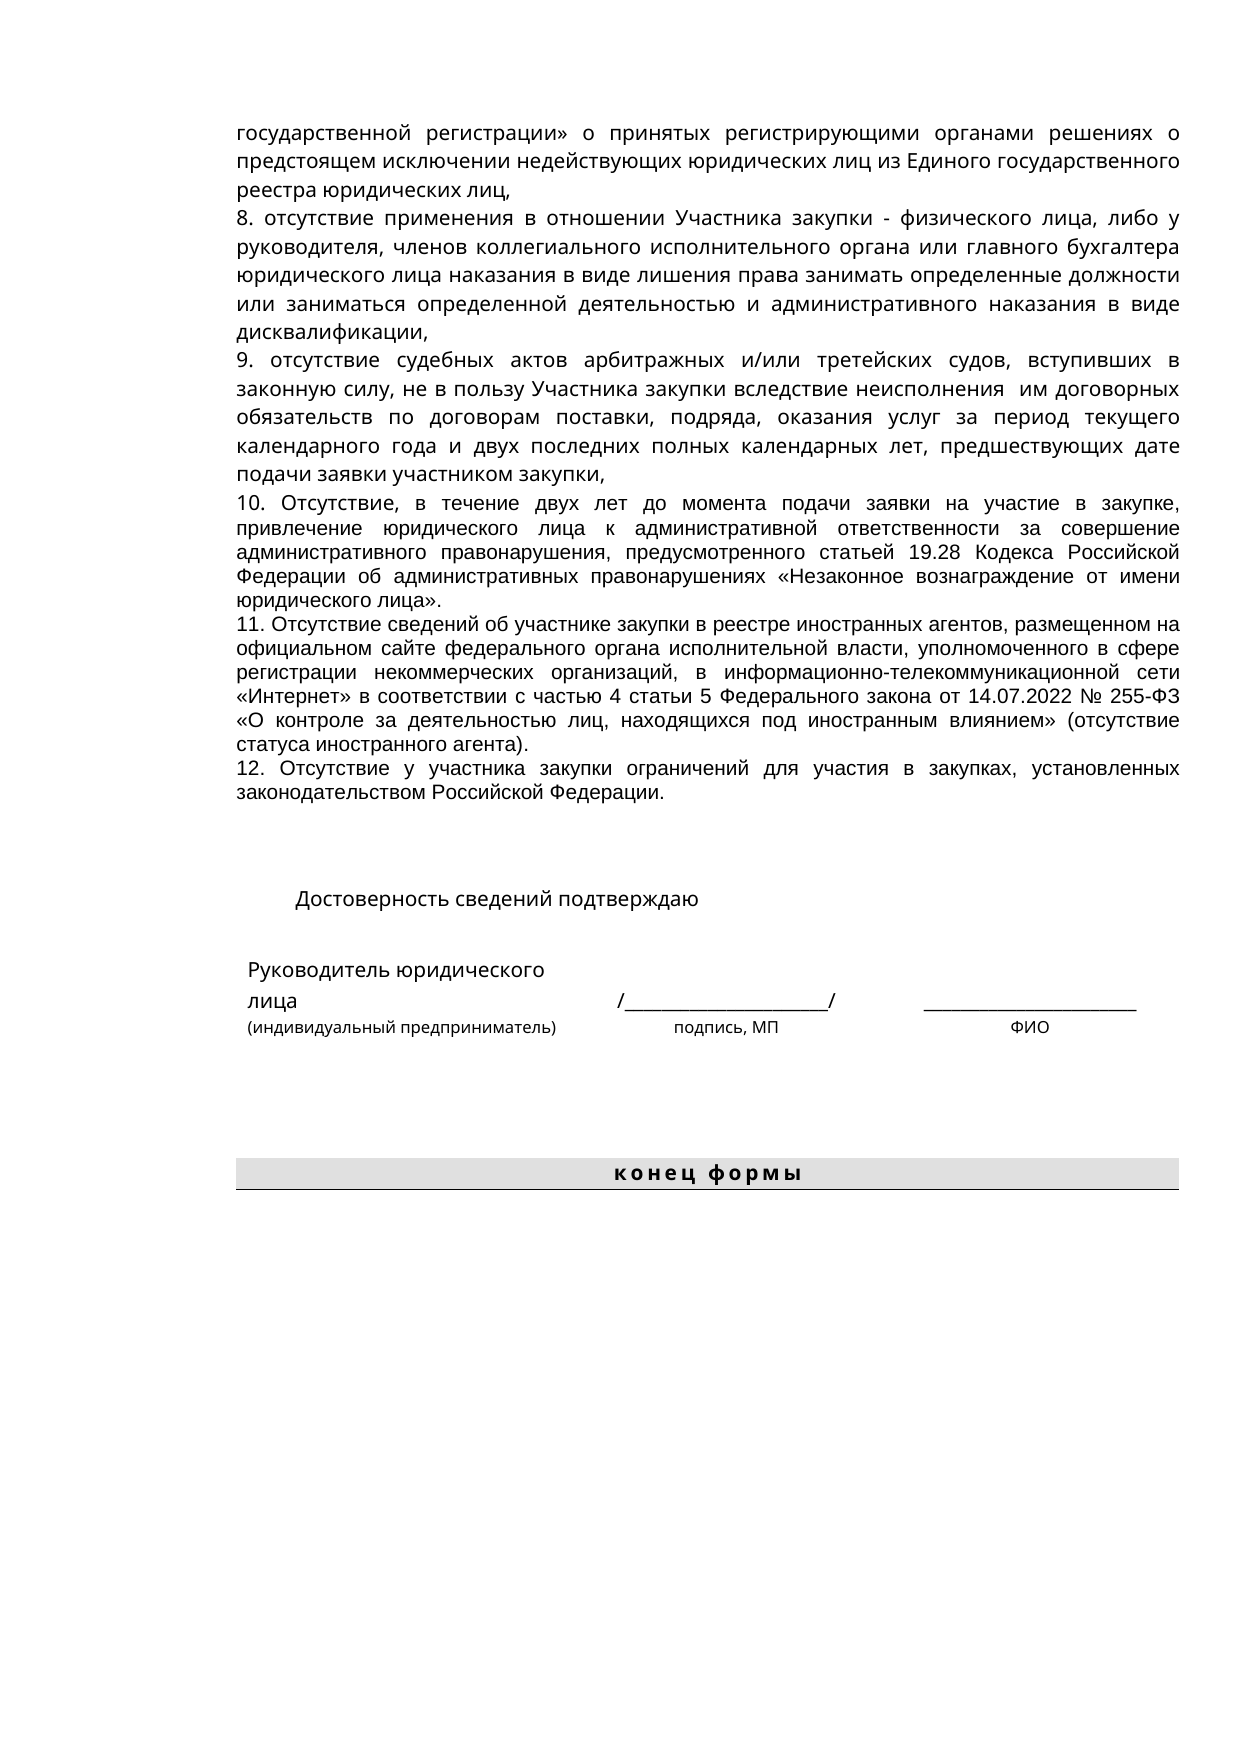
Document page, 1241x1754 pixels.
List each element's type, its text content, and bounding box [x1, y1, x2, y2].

table_header Руководитель юридического лица [236, 956, 574, 1016]
table_cell ФИО [879, 1016, 1181, 1039]
text 11. Отсутствие сведений об участнике закупки в реестре иностранных агентов, размещенном на официальном сайте федерального органа исполнительной власти, уполномоченного в сфере регистрации некоммерческих организаций, в информационно-телекоммуникационной сети «Интернет» в соответствии с частью 4 статьи 5 Федерального закона от 14.07.2022 № 255-ФЗ «О контроле за деятельностью лиц, находящихся под иностранным влиянием» (отсутствие статуса иностранного агента). [236, 612, 1181, 756]
table_cell подпись, МП [574, 1016, 879, 1039]
text Достоверность сведений подтверждаю [236, 884, 1181, 913]
table_cell (индивидуальный предприниматель) [236, 1016, 574, 1039]
text 12. Отсутствие у участника закупки ограничений для участия в закупках, установленных законодательством Российской Федерации. [236, 756, 1181, 804]
table_header _______________________ [879, 956, 1181, 1016]
text конец формы [236, 1158, 1179, 1189]
text 10. Отсутствие, в течение двух лет до момента подачи заявки на участие в закупке, привлечение юридического лица к административной ответственности за совершение административного правонарушения, предусмотренного статьей 19.28 Кодекса Российской Федерации об административных правонарушениях «Незаконное вознаграждение от имени юридического лица». [236, 488, 1181, 612]
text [236, 118, 1181, 203]
text 9. отсутствие судебных актов арбитражных и/или третейских судов, вступивших в законную силу, не в пользу Участника закупки вследствие неисполнения им договорных обязательств по договорам поставки, подряда, оказания услуг за период текущего календарного года и двух последних полных календарных лет, предшествующих дате подачи заявки участником закупки, [236, 346, 1181, 488]
table_header /______________________/ [574, 956, 879, 1016]
text 8. отсутствие применения в отношении Участника закупки - физического лица, либо у руководителя, членов коллегиального исполнительного органа или главного бухгалтера юридического лица наказания в виде лишения права занимать определенные должности или заниматься определенной деятельностью и административного наказания в виде дисквалификации, [236, 203, 1181, 346]
